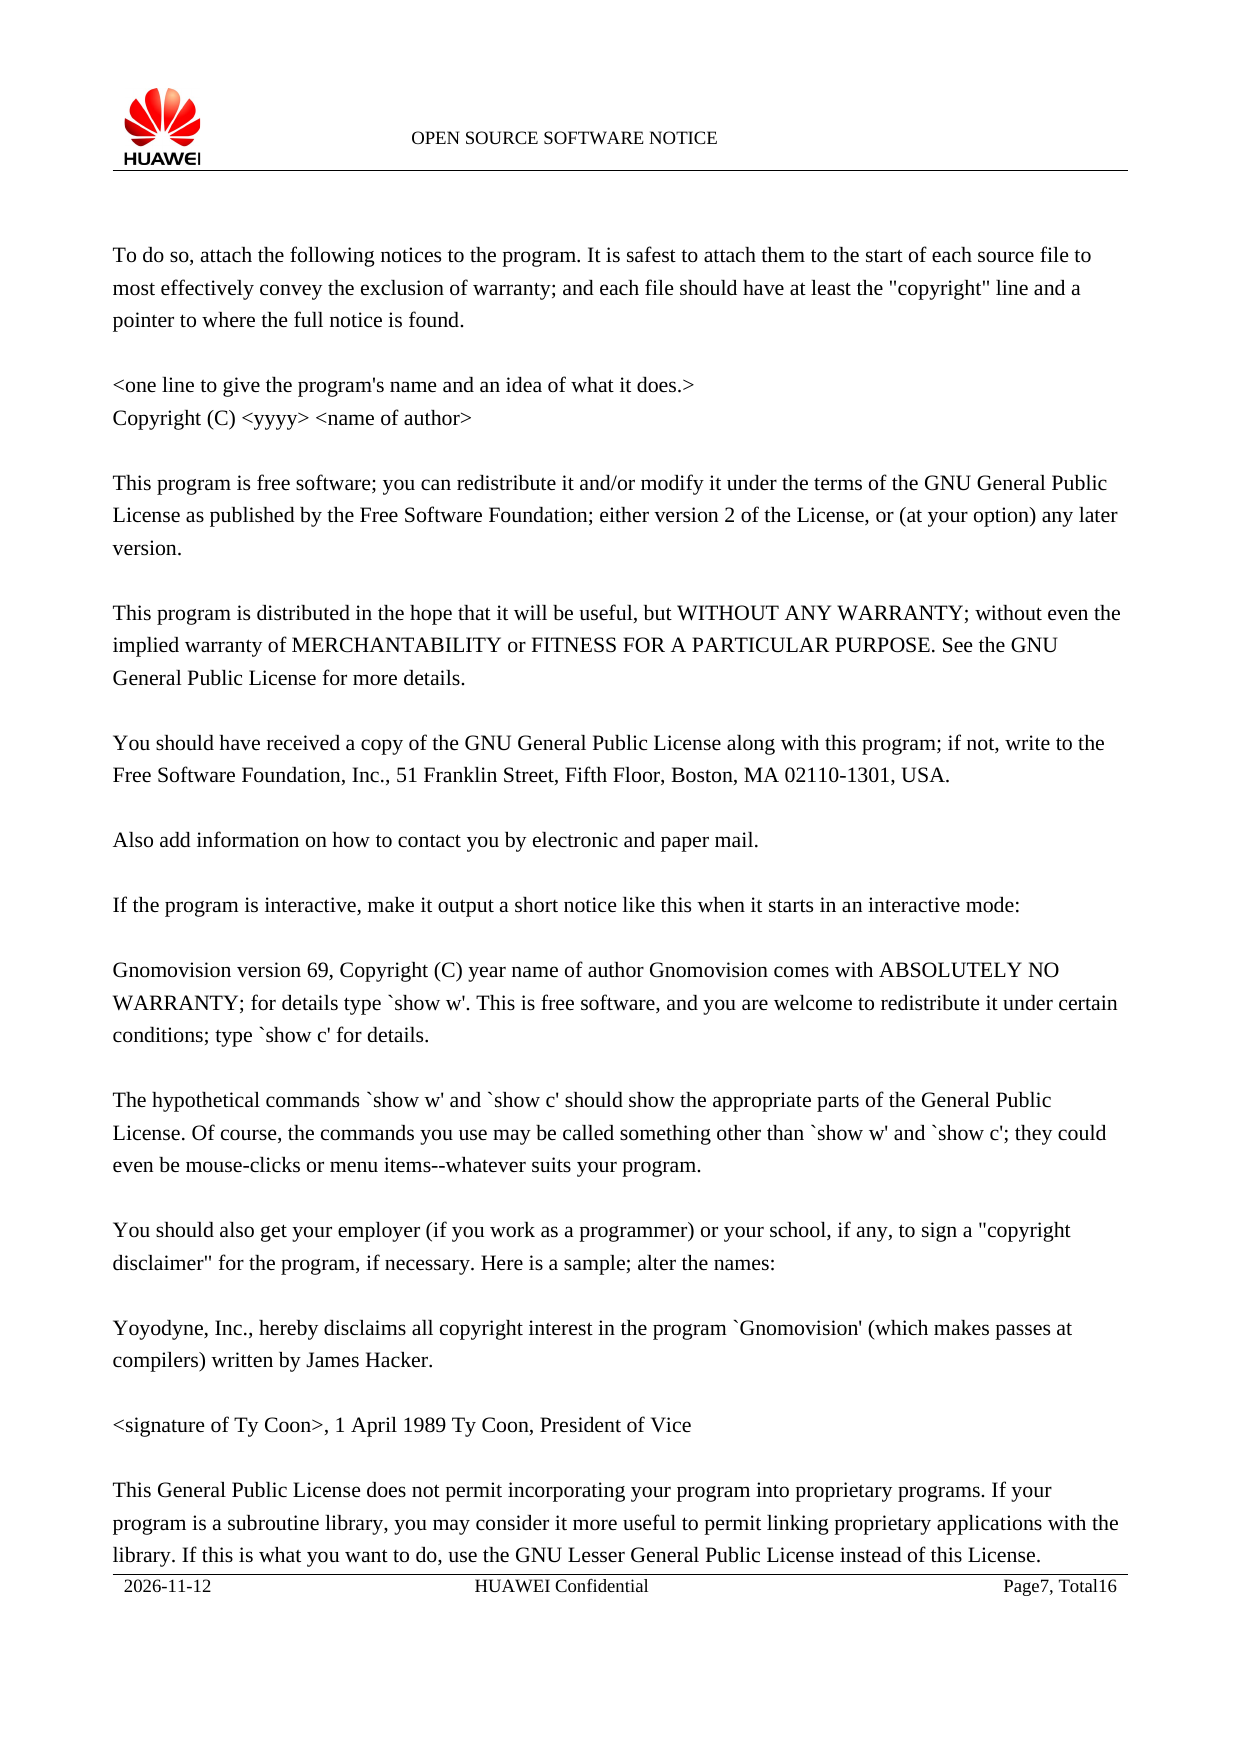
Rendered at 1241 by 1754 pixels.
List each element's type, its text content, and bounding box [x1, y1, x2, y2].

picture [124, 88, 201, 165]
